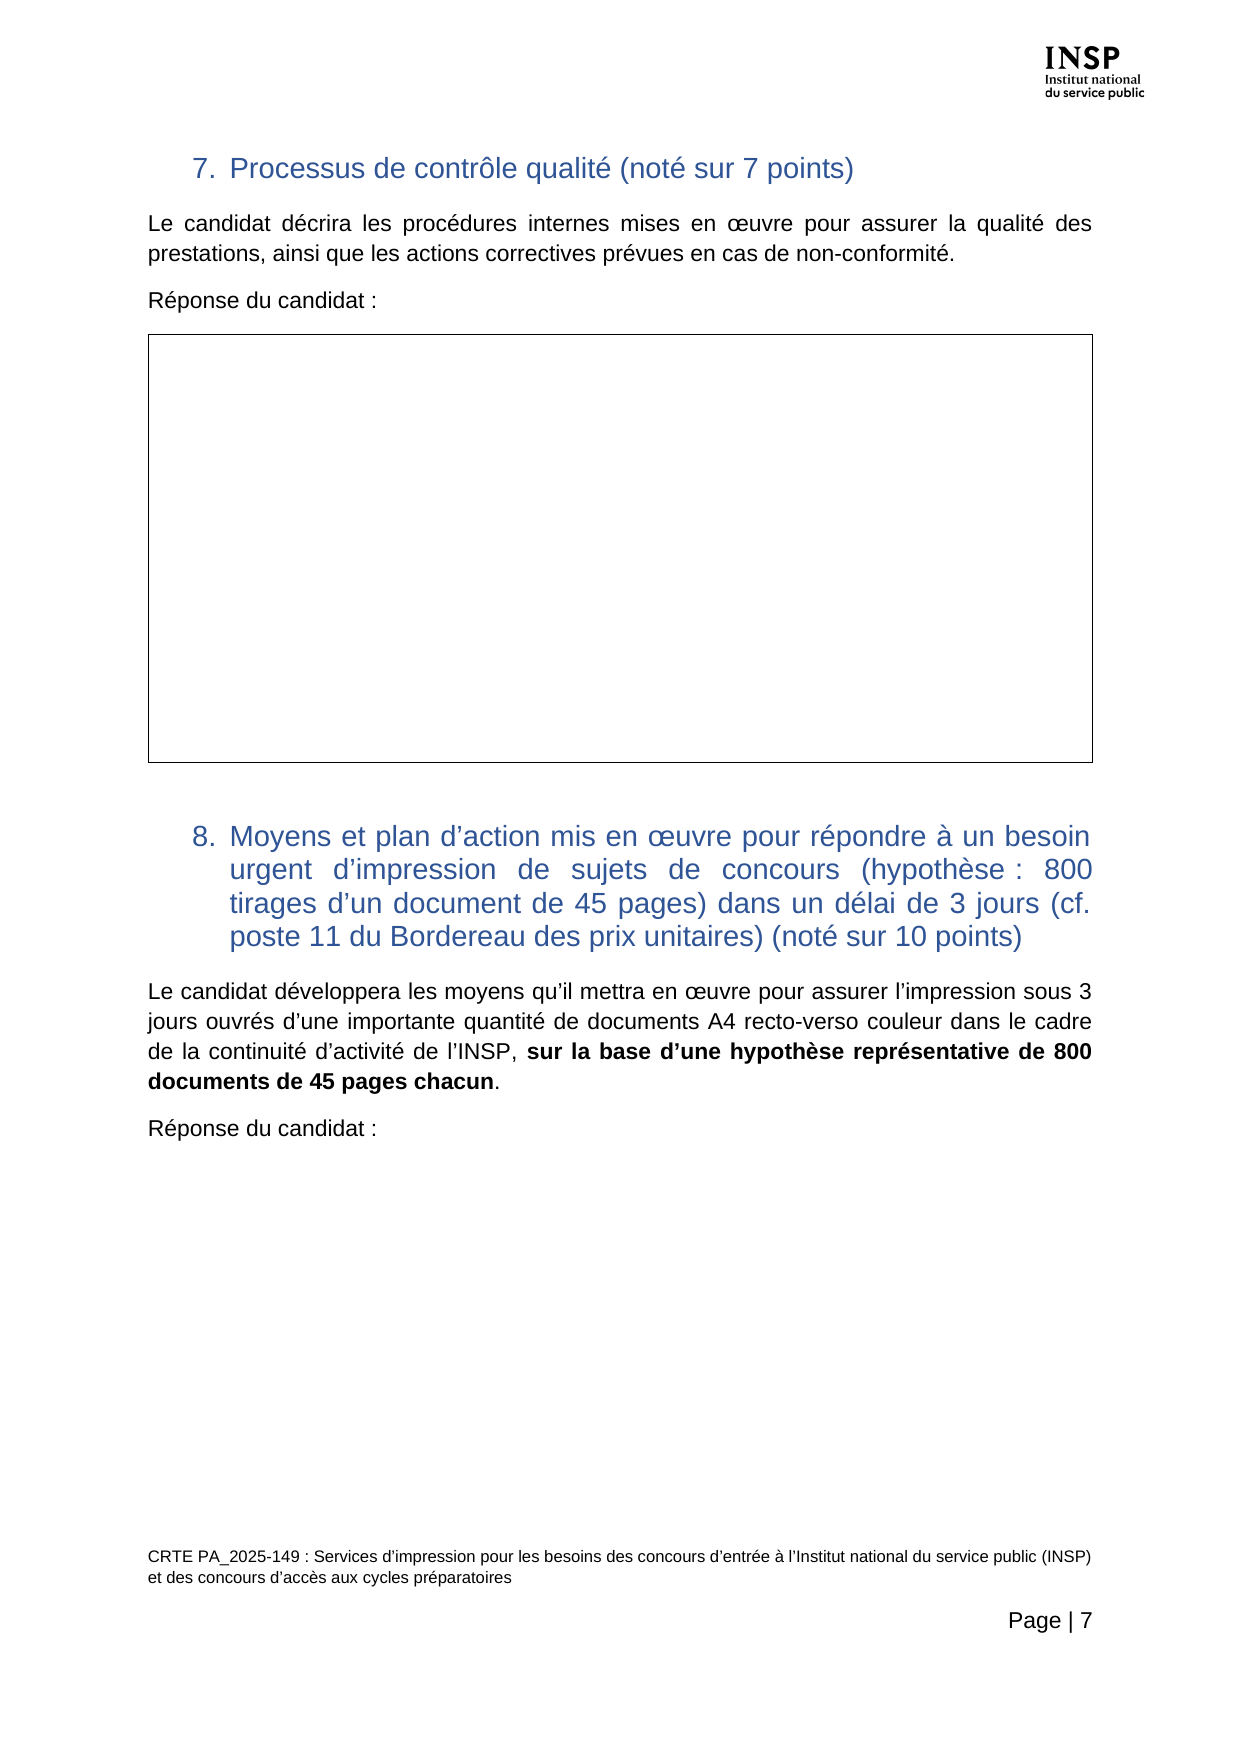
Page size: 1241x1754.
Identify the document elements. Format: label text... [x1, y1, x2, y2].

subtitle Processus de contrôle qualité (noté sur 7 points) [192, 151, 1093, 185]
text Le candidat décrira les procédures internes mises en œuvre pour assurer la qualité des prestations, ainsi que les actions correctives prévues en cas de non-conformité. [148, 210, 1093, 267]
text Réponse du candidat : [148, 1115, 1093, 1142]
table_header [149, 335, 1092, 762]
subtitle Moyens et plan d’action mis en œuvre pour répondre à un besoin urgent d’impression de sujets de concours (hypothèse : 800 tirages d’un document de 45 pages) dans un délai de 3 jours (cf. poste 11 du Bordereau des prix unitaires) (noté sur 10 points) [192, 818, 1093, 953]
picture [1045, 46, 1145, 100]
text Réponse du candidat : [148, 287, 1093, 313]
text Le candidat développera les moyens qu’il mettra en œuvre pour assurer l’impression sous 3 jours ouvrés d’une importante quantité de documents A4 recto-verso couleur dans le cadre de la continuité d’activité de l’INSP, sur la base d’une hypothèse représentative de 800 documents de 45 pages chacun. [148, 978, 1093, 1095]
